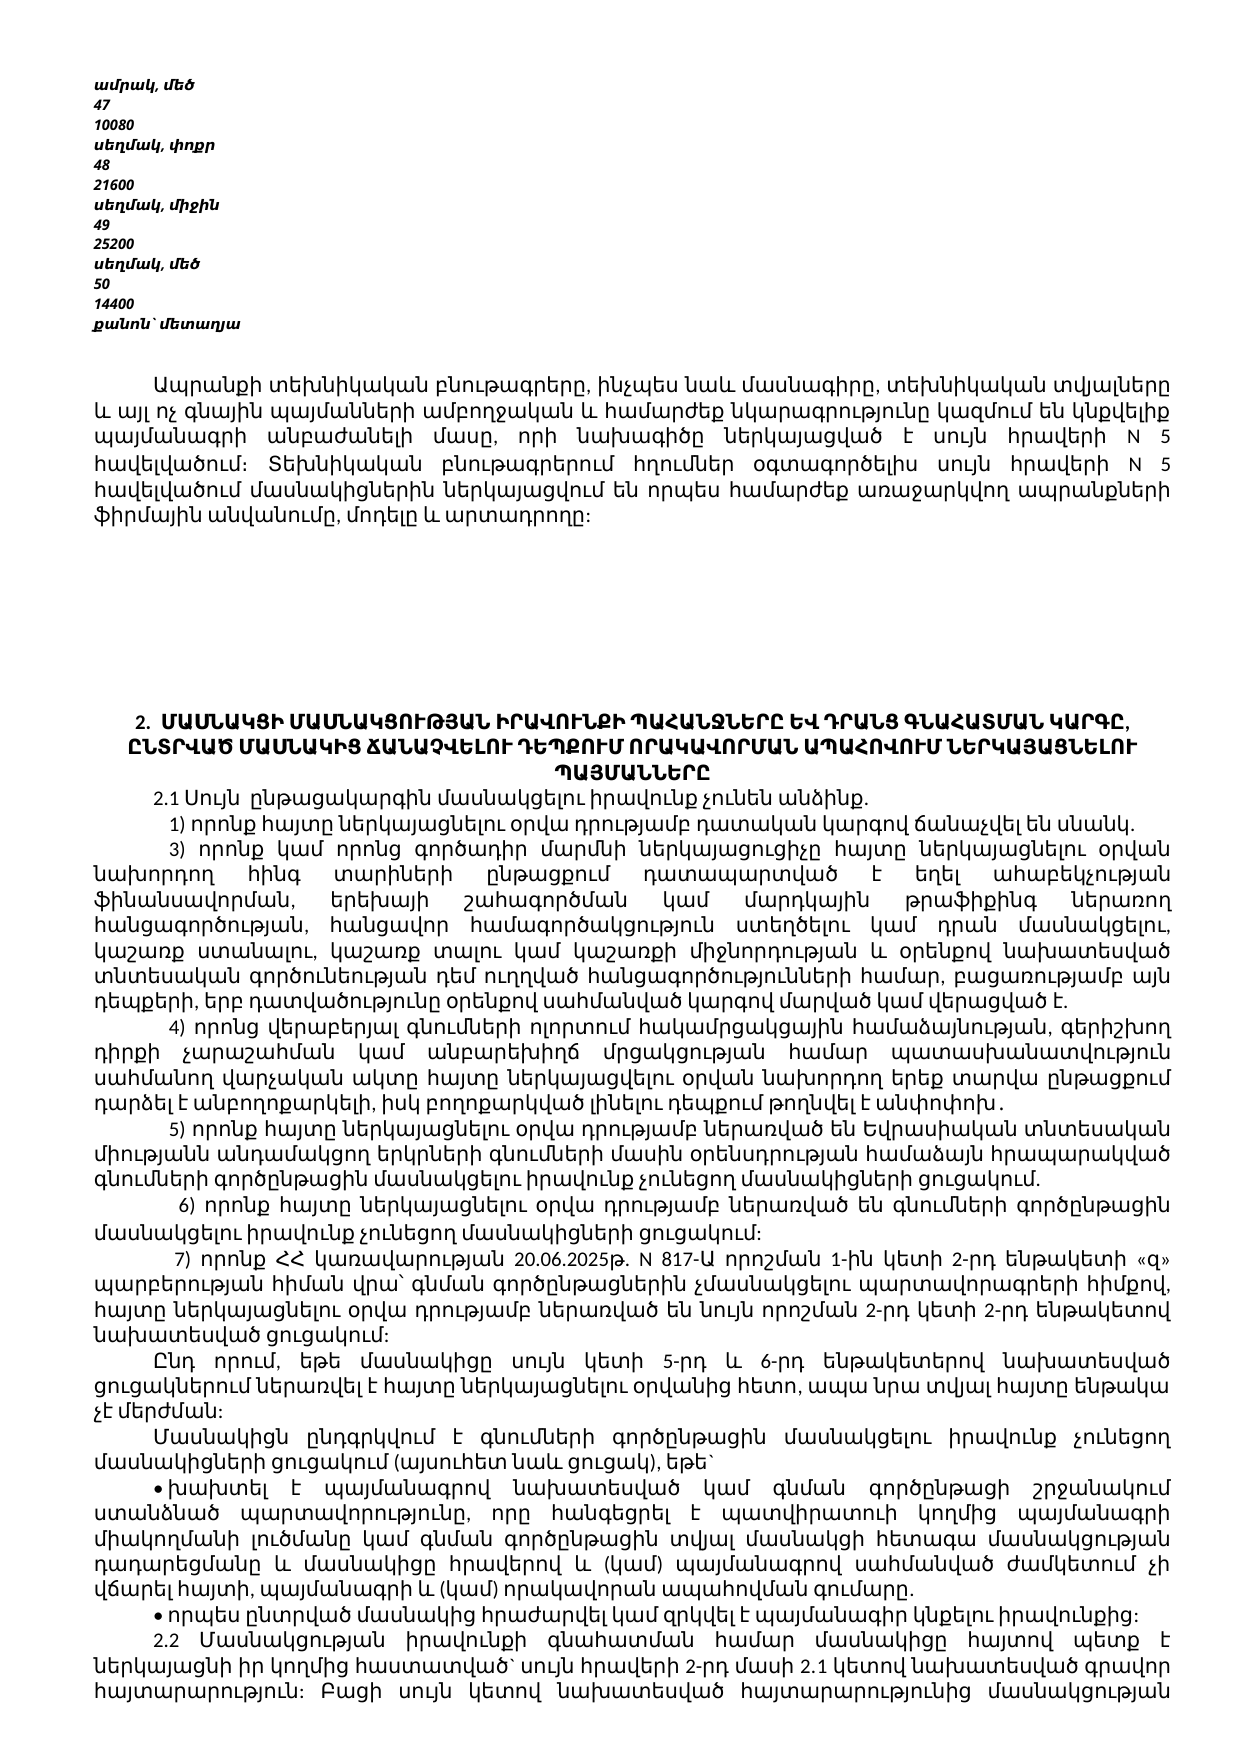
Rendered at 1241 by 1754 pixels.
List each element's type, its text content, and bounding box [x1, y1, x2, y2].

text • խախտել է պայմանագրով նախատեսված կամ գնման գործընթացի շրջանակում ստանձնած պարտավորությունը, որը հանգեցրել է պատվիրատուի կողմից պայմանագրի միակողմանի լուծմանը կամ գնման գործընթացին տվյալ մասնակցի հետագա մասնակցության դադարեցմանը և մասնակիցը հրավերով և (կամ) պայմանագրով սահմանված ժամկետում չի վճարել հայտի, պայմանագրի և (կամ) որակավորան ապահովման գումարը. [94, 1475, 1171, 1602]
text 5) որոնք հայտը ներկայացնելու օրվա դրությամբ ներառված են Եվրասիական տնտեսական միությանն անդամակցող երկրների գնումների մասին օրենսդրության համաձայն հրապարակված գնումների գործընթացին մասնակցելու իրավունք չունեցող մասնակիցների ցուցակում. [94, 1116, 1171, 1192]
text 1) որոնք հայտը ներկայացնելու օրվա դրությամբ դատական կարգով ճանաչվել են սնանկ. [94, 811, 1171, 836]
text 7) որոնք ՀՀ կառավարության 20.06.2025թ. N 817-Ա որոշման 1-ին կետի 2-րդ ենթակետի «զ» պարբերության հիման վրա՝ գնման գործընթացներին չմասնակցելու պարտավորագրերի հիմքով, հայտը ներկայացնելու օրվա դրությամբ ներառված են նույն որոշման 2-րդ կետի 2-րդ ենթակետով նախատեսված ցուցակում: [94, 1246, 1171, 1348]
text • որպես ընտրված մասնակից հրաժարվել կամ զրկվել է պայմանագիր կնքելու իրավունքից: [94, 1602, 1171, 1627]
text 6) որոնք հայտը ներկայացնելու օրվա դրությամբ ներառված են գնումների գործընթացին մասնակցելու իրավունք չունեցող մասնակիցների ցուցակում: [94, 1192, 1171, 1246]
text Ընդ որում, եթե մասնակիցը սույն կետի 5-րդ և 6-րդ ենթակետերով նախատեսված ցուցակներում ներառվել է հայտը ներկայացնելու օրվանից հետո, ապա նրա տվյալ հայտը ենթակա չէ մերժման: [94, 1348, 1171, 1424]
text 2. ՄԱՍՆԱԿՑԻ ՄԱՍՆԱԿՑՈՒԹՅԱՆ ԻՐԱՎՈՒՆՔԻ ՊԱՀԱՆՋՆԵՐԸ ԵՎ ԴՐԱՆՑ ԳՆԱՀԱՏՄԱՆ ԿԱՐԳԸ, ԸՆՏՐՎԱԾ ՄԱՍՆԱԿԻՑ ՃԱՆԱՉՎԵԼՈՒ ԴԵՊՔՈՒՄ ՈՐԱԿԱՎՈՐՄԱՆ ԱՊԱՀՈՎՈՒՄ ՆԵՐԿԱՅԱՑՆԵԼՈՒ ՊԱՅՄԱՆՆԵՐԸ [94, 709, 1171, 785]
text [94, 1627, 1171, 1704]
text 3) որոնք կամ որոնց գործադիր մարմնի ներկայացուցիչը հայտը ներկայացնելու օրվան նախորդող հինգ տարիների ընթացքում դատապարտված է եղել ահաբեկչության ֆինանսավորման, երեխայի շահագործման կամ մարդկային թրաֆիքինգ ներառող հանցագործության, հանցավոր համագործակցություն ստեղծելու կամ դրան մասնակցելու, կաշառք ստանալու, կաշառք տալու կամ կաշառքի միջնորդության և օրենքով նախատեսված տնտեսական գործունեության դեմ ուղղված հանցագործությունների համար, բացառությամբ այն դեպքերի, երբ դատվածությունը օրենքով սահմանված կարգով մարված կամ վերացված է. [94, 836, 1171, 1014]
text 4) որոնց վերաբերյալ գնումների ոլորտում հակամրցակցային համաձայնության, գերիշխող դիրքի չարաշահման կամ անբարեխիղճ մրցակցության համար պատասխանատվություն սահմանող վարչական ակտը հայտը ներկայացվելու օրվան նախորդող երեք տարվա ընթացքում դարձել է անբողոքարկելի, իսկ բողոքարկված լինելու դեպքում թողնվել է անփոփոխ․ [94, 1014, 1171, 1116]
text 2.1 Սույն ընթացակարգին մասնակցելու իրավունք չունեն անձինք. [94, 785, 1171, 811]
text Ապրանքի տեխնիկական բնութագրերը, ինչպես նաև մասնագիրը, տեխնիկական տվյալները և այլ ոչ գնային պայմանների ամբողջական և համարժեք նկարագրությունը կազմում են կնքվելիք պայմանագրի անբաժանելի մասը, որի նախագիծը ներկայացված է սույն հրավերի N 5 հավելվածում։ Տեխնիկական բնութագրերում հղումներ օգտագործելիս սույն հրավերի N 5 հավելվածում մասնակիցներին ներկայացվում են որպես համարժեք առաջարկվող ապրանքների ֆիրմային անվանումը, մոդելը և արտադրողը: [94, 373, 1171, 528]
text Մասնակիցն ընդգրկվում է գնումների գործընթացին մասնակցելու իրավունք չունեցող մասնակիցների ցուցակում (այսուհետ նաև ցուցակ), եթե` [94, 1424, 1171, 1475]
